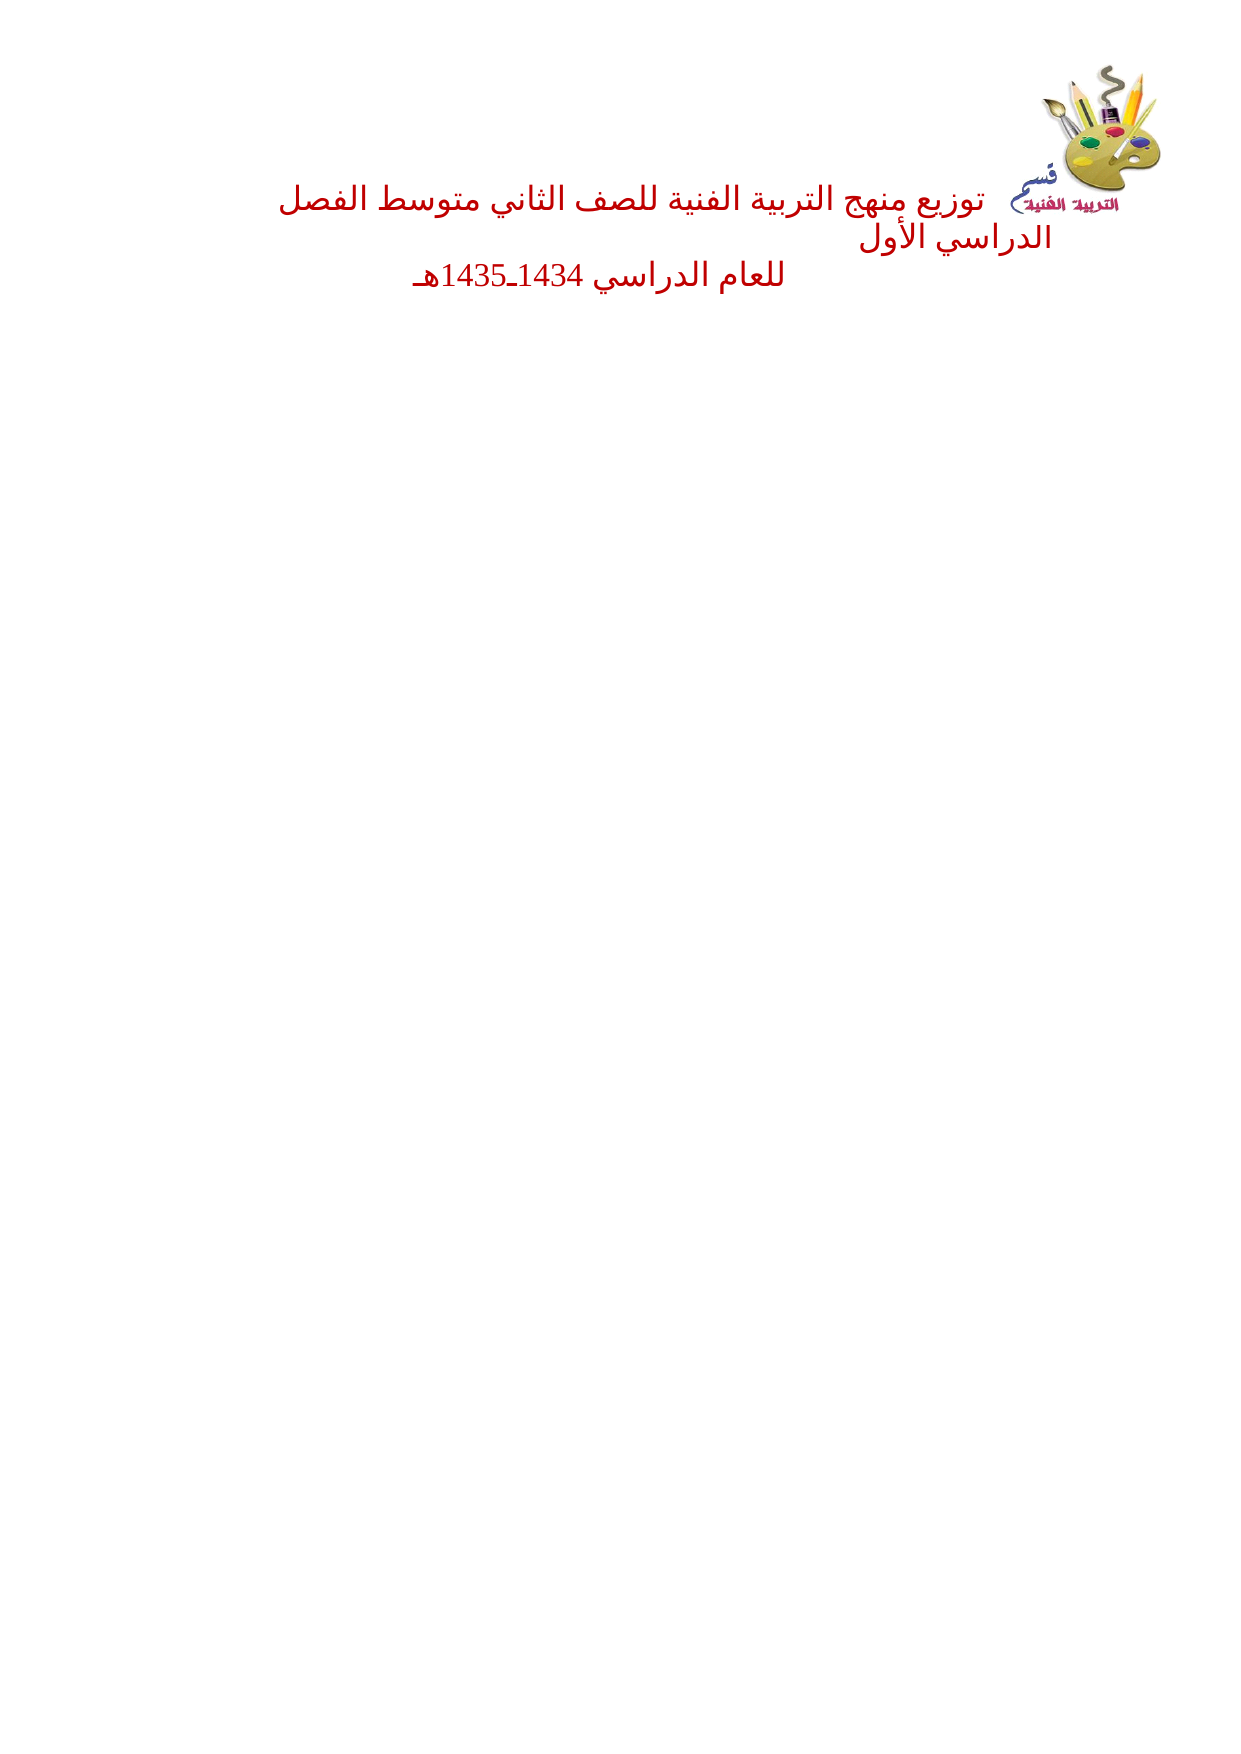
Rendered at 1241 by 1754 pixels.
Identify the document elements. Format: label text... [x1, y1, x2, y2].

text للعام الدراسي 1434ـ1435هـ [187, 255, 1053, 294]
picture [998, 62, 1184, 225]
text توزيع منهج التربية الفنية للصف الثاني متوسط الفصل الدراسي الأول [187, 179, 1053, 255]
